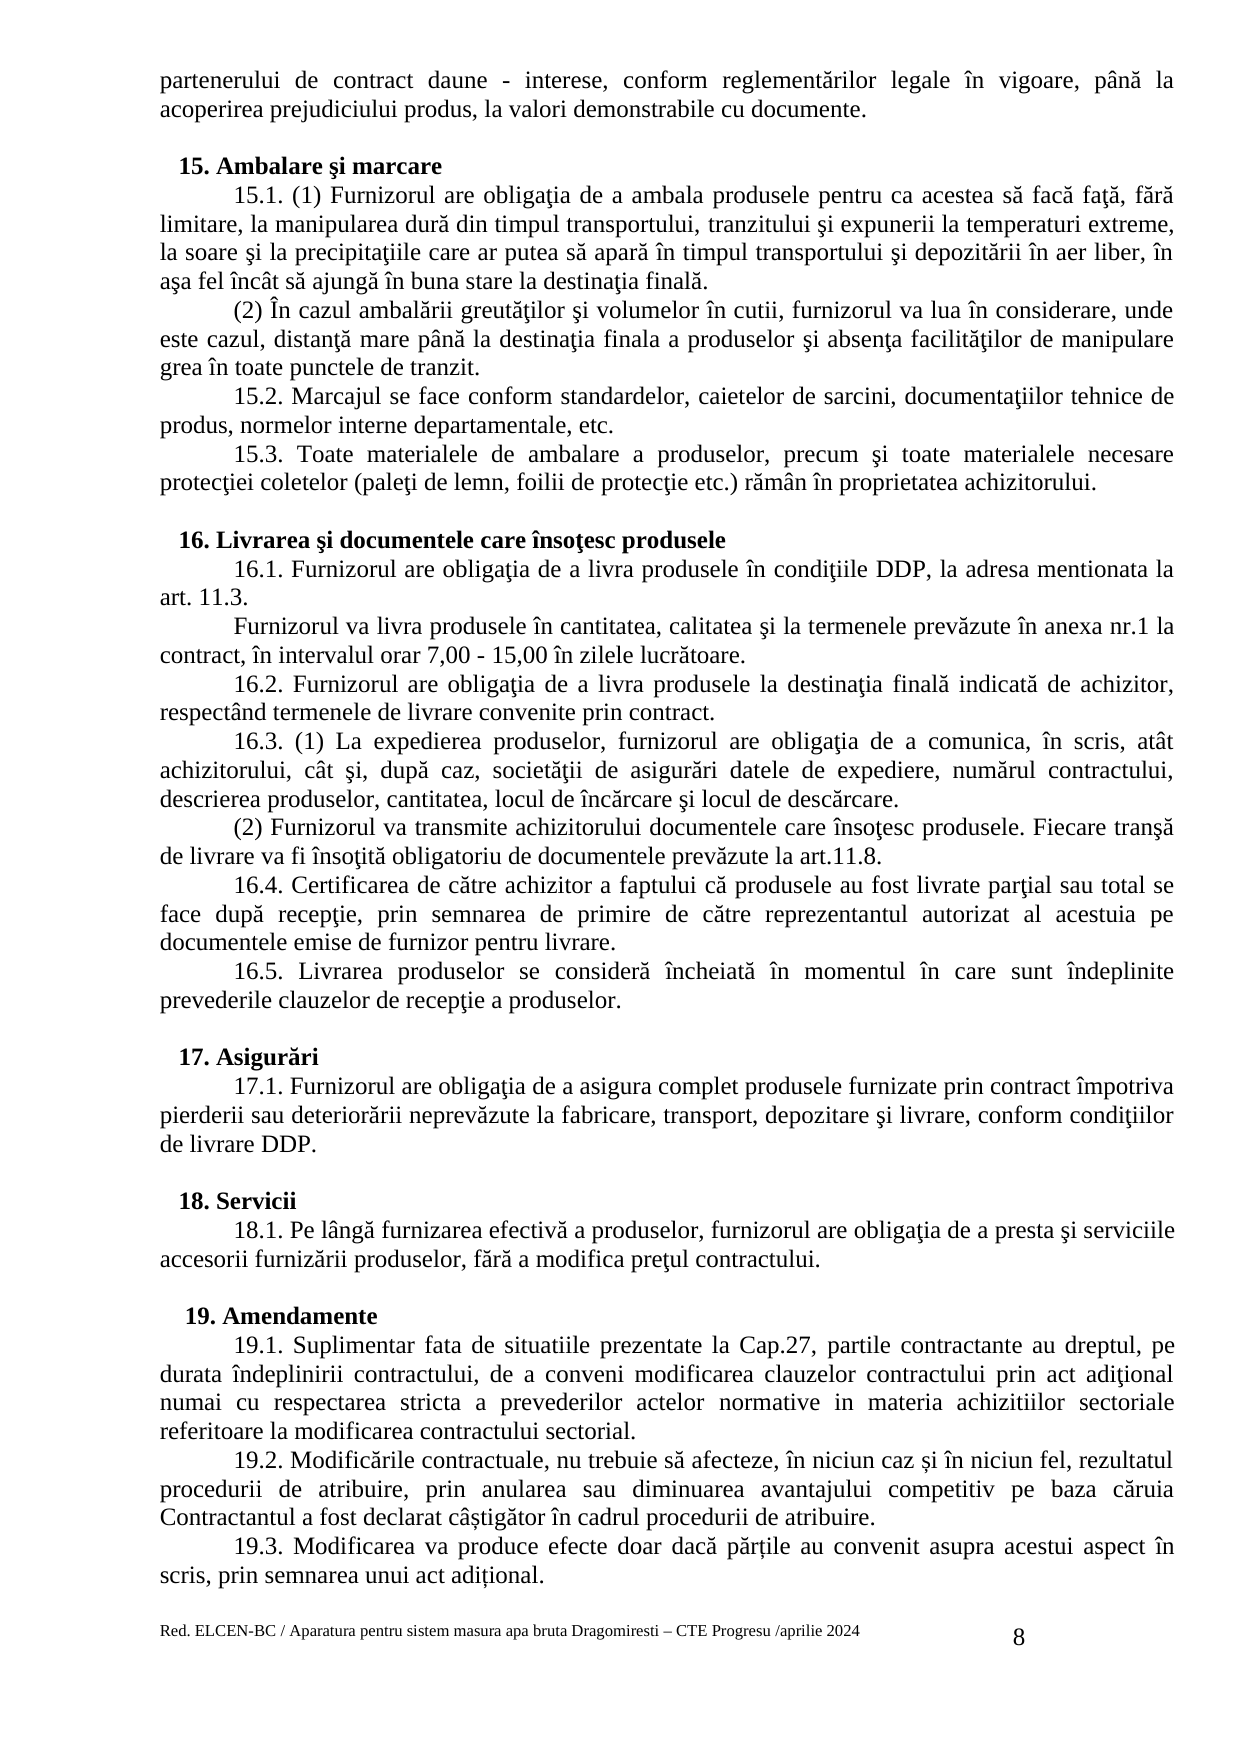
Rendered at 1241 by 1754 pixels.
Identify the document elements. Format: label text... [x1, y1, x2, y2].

text 15. Ambalare şi marcare [159, 151, 1175, 180]
text 16.3. (1) La expedierea produselor, furnizorul are obligaţia de a comunica, în scris, atât achizitorului, cât şi, după caz, societăţii de asigurări datele de expediere, numărul contractului, descrierea produselor, cantitatea, locul de încărcare şi locul de descărcare. [159, 726, 1175, 812]
text 18. Servicii [159, 1186, 1175, 1215]
text (2) Furnizorul va transmite achizitorului documentele care însoţesc produsele. Fiecare tranşă de livrare va fi însoţită obligatoriu de documentele prevăzute la art.11.8. [159, 812, 1175, 870]
text (2) În cazul ambalării greutăţilor şi volumelor în cutii, furnizorul va lua în considerare, unde este cazul, distanţă mare până la destinaţia finala a produselor şi absenţa facilităţilor de manipulare grea în toate punctele de tranzit. [159, 295, 1175, 381]
text 16.2. Furnizorul are obligaţia de a livra produsele la destinaţia finală indicată de achizitor, respectând termenele de livrare convenite prin contract. [159, 669, 1175, 726]
text 16.4. Certificarea de către achizitor a faptului că produsele au fost livrate parţial sau total se face după recepţie, prin semnarea de primire de către reprezentantul autorizat al acestuia pe documentele emise de furnizor pentru livrare. [159, 870, 1175, 956]
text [159, 65, 1175, 122]
text 17.1. Furnizorul are obligaţia de a asigura complet produsele furnizate prin contract împotriva pierderii sau deteriorării neprevăzute la fabricare, transport, depozitare şi livrare, conform condiţiilor de livrare DDP. [159, 1071, 1175, 1157]
list 19.3. Modificarea va produce efecte doar dacă părțile au convenit asupra acestui aspect în scris, prin semnarea unui act adițional. [159, 1531, 1175, 1589]
text 17. Asigurări [159, 1042, 1175, 1071]
text Furnizorul va livra produsele în cantitatea, calitatea şi la termenele prevăzute în anexa nr.1 la contract, în intervalul orar 7,00 - 15,00 în zilele lucrătoare. [159, 611, 1175, 669]
text 16.5. Livrarea produselor se consideră încheiată în momentul în care sunt îndeplinite prevederile clauzelor de recepţie a produselor. [159, 956, 1175, 1014]
text 16. Livrarea şi documentele care însoţesc produsele [159, 525, 1175, 554]
text 18.1. Pe lângă furnizarea efectivă a produselor, furnizorul are obligaţia de a presta şi serviciile accesorii furnizării produselor, fără a modifica preţul contractului. [159, 1215, 1175, 1272]
text 15.1. (1) Furnizorul are obligaţia de a ambala produsele pentru ca acestea să facă faţă, fără limitare, la manipularea dură din timpul transportului, tranzitului şi expunerii la temperaturi extreme, la soare şi la precipitaţiile care ar putea să apară în timpul transportului şi depozitării în aer liber, în aşa fel încât să ajungă în buna stare la destinaţia finală. [159, 180, 1175, 295]
text 19.1. Suplimentar fata de situatiile prezentate la Cap.27, partile contractante au dreptul, pe durata îndeplinirii contractului, de a conveni modificarea clauzelor contractului prin act adiţional numai cu respectarea stricta a prevederilor actelor normative in materia achizitiilor sectoriale referitoare la modificarea contractului sectorial. [159, 1330, 1175, 1445]
text 16.1. Furnizorul are obligaţia de a livra produsele în condiţiile DDP, la adresa mentionata la art. 11.3. [159, 554, 1175, 611]
text 15.3. Toate materialele de ambalare a produselor, precum şi toate materialele necesare protecţiei coletelor (paleţi de lemn, foilii de protecţie etc.) rămân în proprietatea achizitorului. [159, 439, 1175, 496]
text 19. Amendamente [159, 1301, 1175, 1330]
text 15.2. Marcajul se face conform standardelor, caietelor de sarcini, documentaţiilor tehnice de produs, normelor interne departamentale, etc. [159, 381, 1175, 439]
text 19.2. Modificările contractuale, nu trebuie să afecteze, în niciun caz și în niciun fel, rezultatul procedurii de atribuire, prin anularea sau diminuarea avantajului competitiv pe baza căruia Contractantul a fost declarat câștigător în cadrul procedurii de atribuire. [159, 1445, 1175, 1531]
